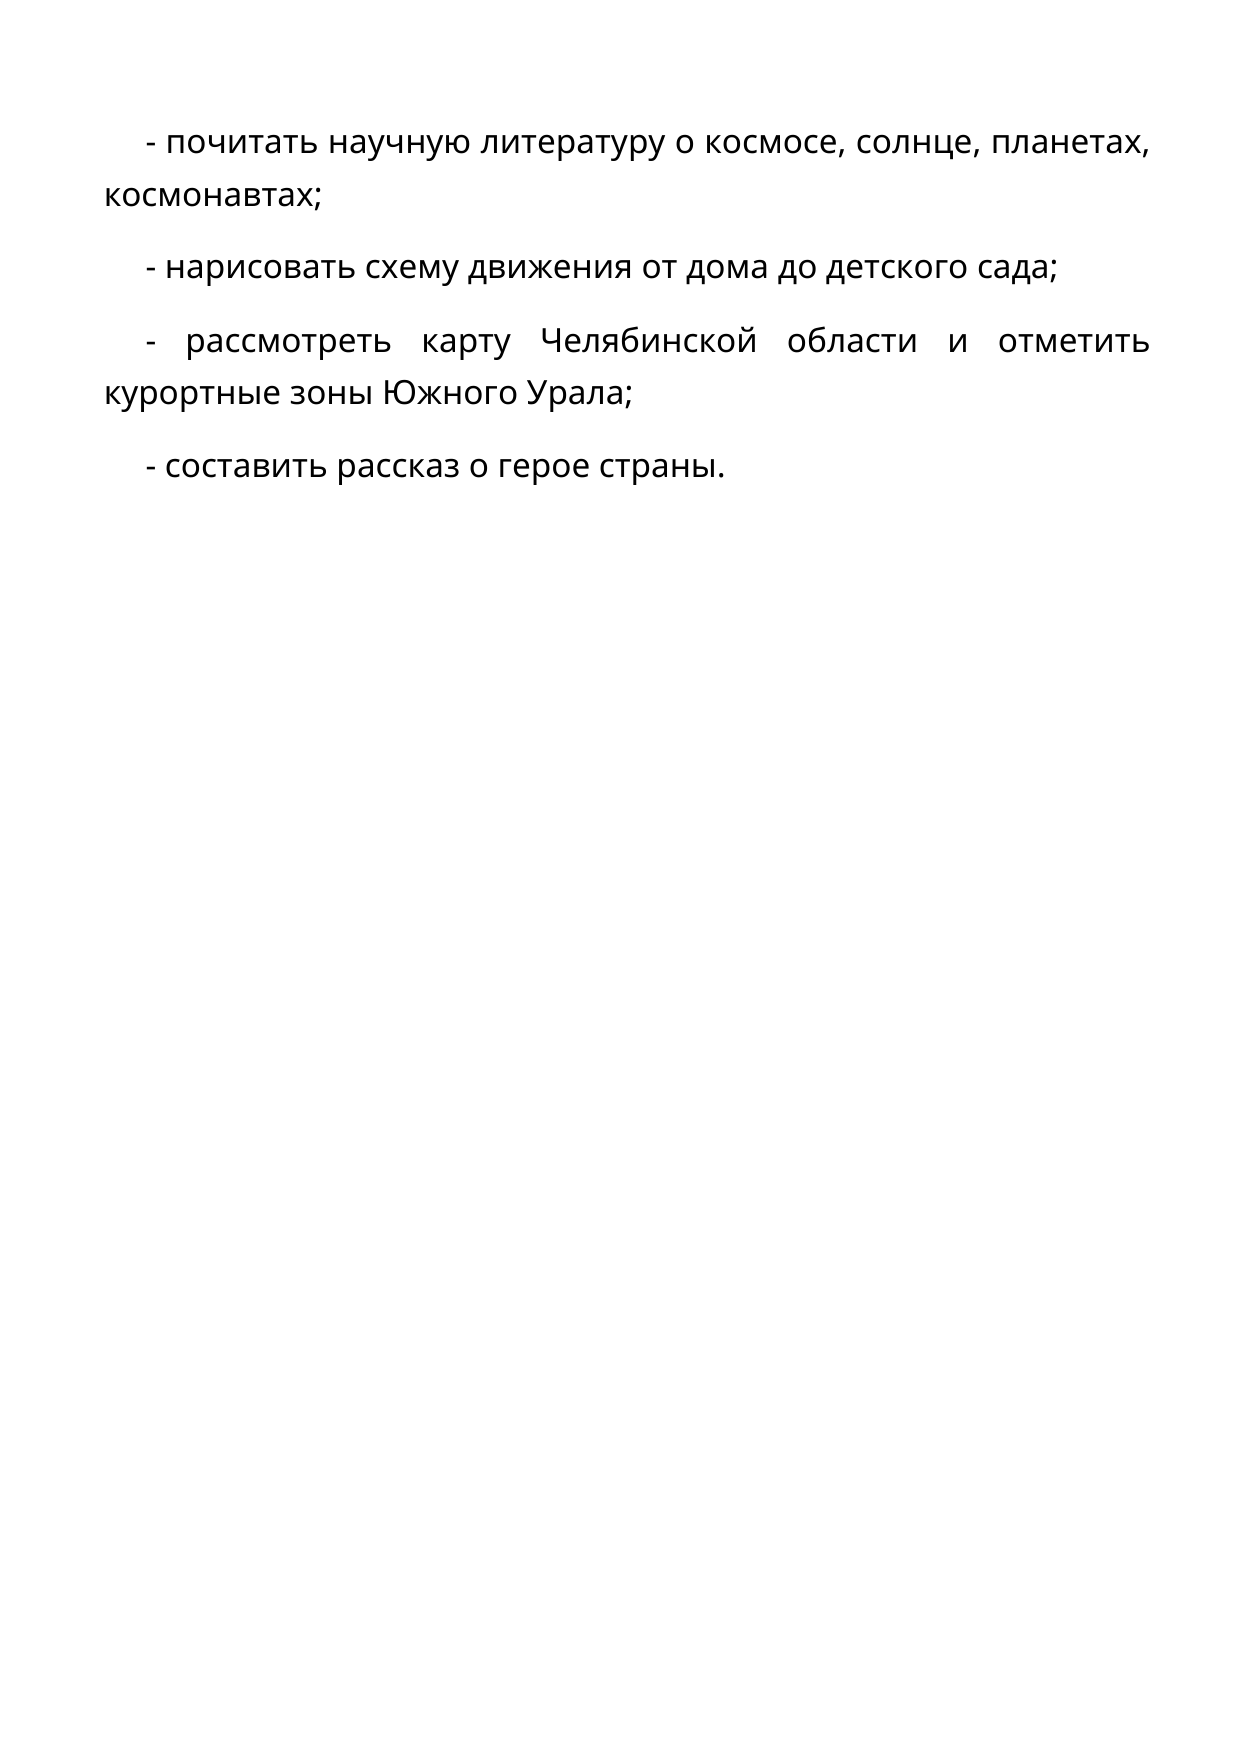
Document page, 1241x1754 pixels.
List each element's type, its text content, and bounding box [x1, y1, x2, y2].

text - составить рассказ о герое страны. [103, 442, 1152, 487]
text - нарисовать схему движения от дома до детского сада; [103, 243, 1152, 289]
text - почитать научную литературу о космосе, солнце, планетах, космонавтах; [103, 118, 1152, 216]
text - рассмотреть карту Челябинской области и отметить курортные зоны Южного Урала; [103, 316, 1152, 414]
